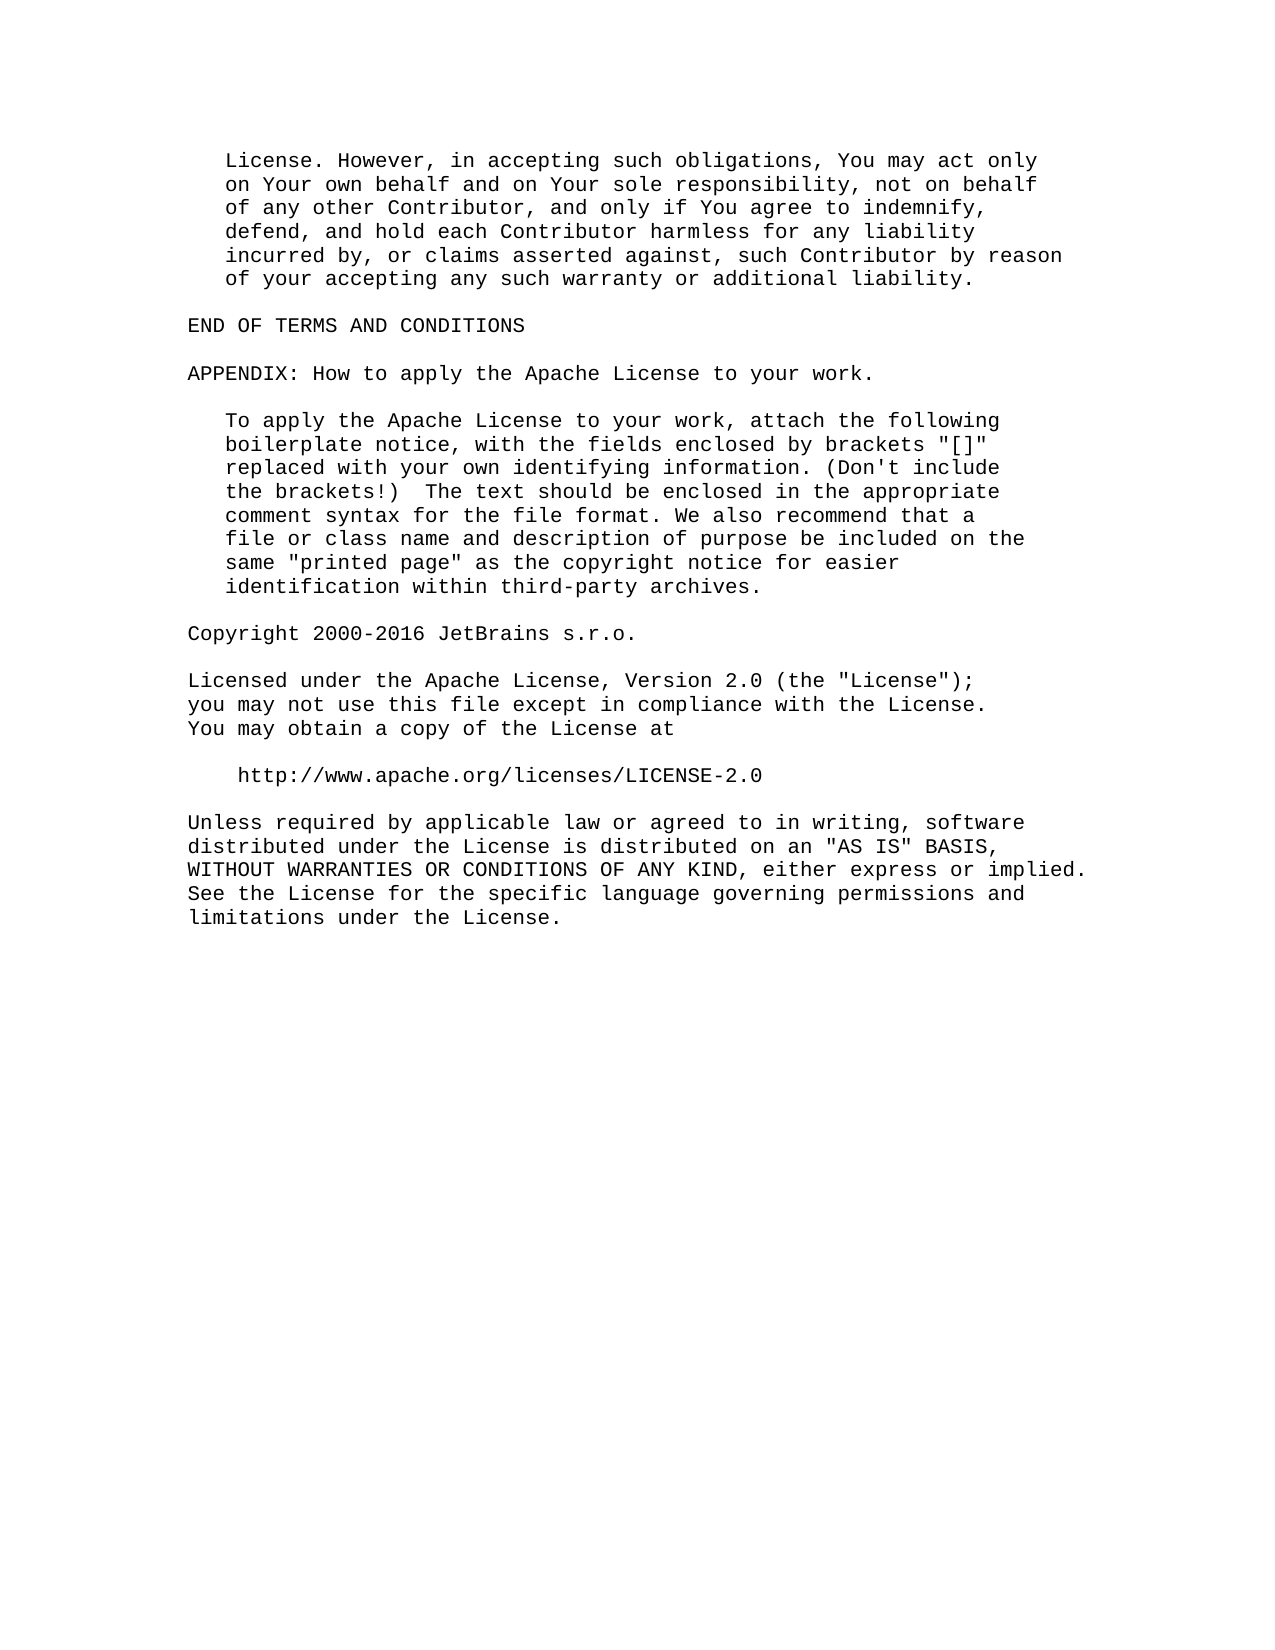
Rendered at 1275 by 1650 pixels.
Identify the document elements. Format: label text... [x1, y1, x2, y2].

text License. However, in accepting such obligations, You may act only [150, 150, 1125, 174]
text distributed under the License is distributed on an "AS IS" BASIS, [150, 836, 1125, 859]
text limitations under the License. [150, 907, 1125, 930]
text file or class name and description of purpose be included on the [150, 528, 1125, 552]
text APPENDIX: How to apply the Apache License to your work. [150, 363, 1125, 386]
text Copyright 2000-2016 JetBrains s.r.o. [150, 623, 1125, 647]
text boilerplate notice, with the fields enclosed by brackets "[]" [150, 434, 1125, 457]
text You may obtain a copy of the License at [150, 717, 1125, 741]
text of any other Contributor, and only if You agree to indemnify, [150, 197, 1125, 221]
text WITHOUT WARRANTIES OR CONDITIONS OF ANY KIND, either express or implied. [150, 859, 1125, 883]
text END OF TERMS AND CONDITIONS [150, 316, 1125, 339]
text See the License for the specific language governing permissions and [150, 883, 1125, 907]
text comment syntax for the file format. We also recommend that a [150, 505, 1125, 528]
text To apply the Apache License to your work, attach the following [150, 410, 1125, 434]
text http://www.apache.org/licenses/LICENSE-2.0 [150, 765, 1125, 788]
text identification within third-party archives. [150, 576, 1125, 599]
text the brackets!) The text should be enclosed in the appropriate [150, 481, 1125, 505]
text of your accepting any such warranty or additional liability. [150, 268, 1125, 292]
text same "printed page" as the copyright notice for easier [150, 552, 1125, 576]
text incurred by, or claims asserted against, such Contributor by reason [150, 244, 1125, 268]
text on Your own behalf and on Your sole responsibility, not on behalf [150, 174, 1125, 197]
text Licensed under the Apache License, Version 2.0 (the "License"); [150, 670, 1125, 694]
text replaced with your own identifying information. (Don't include [150, 457, 1125, 481]
text Unless required by applicable law or agreed to in writing, software [150, 812, 1125, 836]
text defend, and hold each Contributor harmless for any liability [150, 221, 1125, 244]
text you may not use this file except in compliance with the License. [150, 694, 1125, 717]
